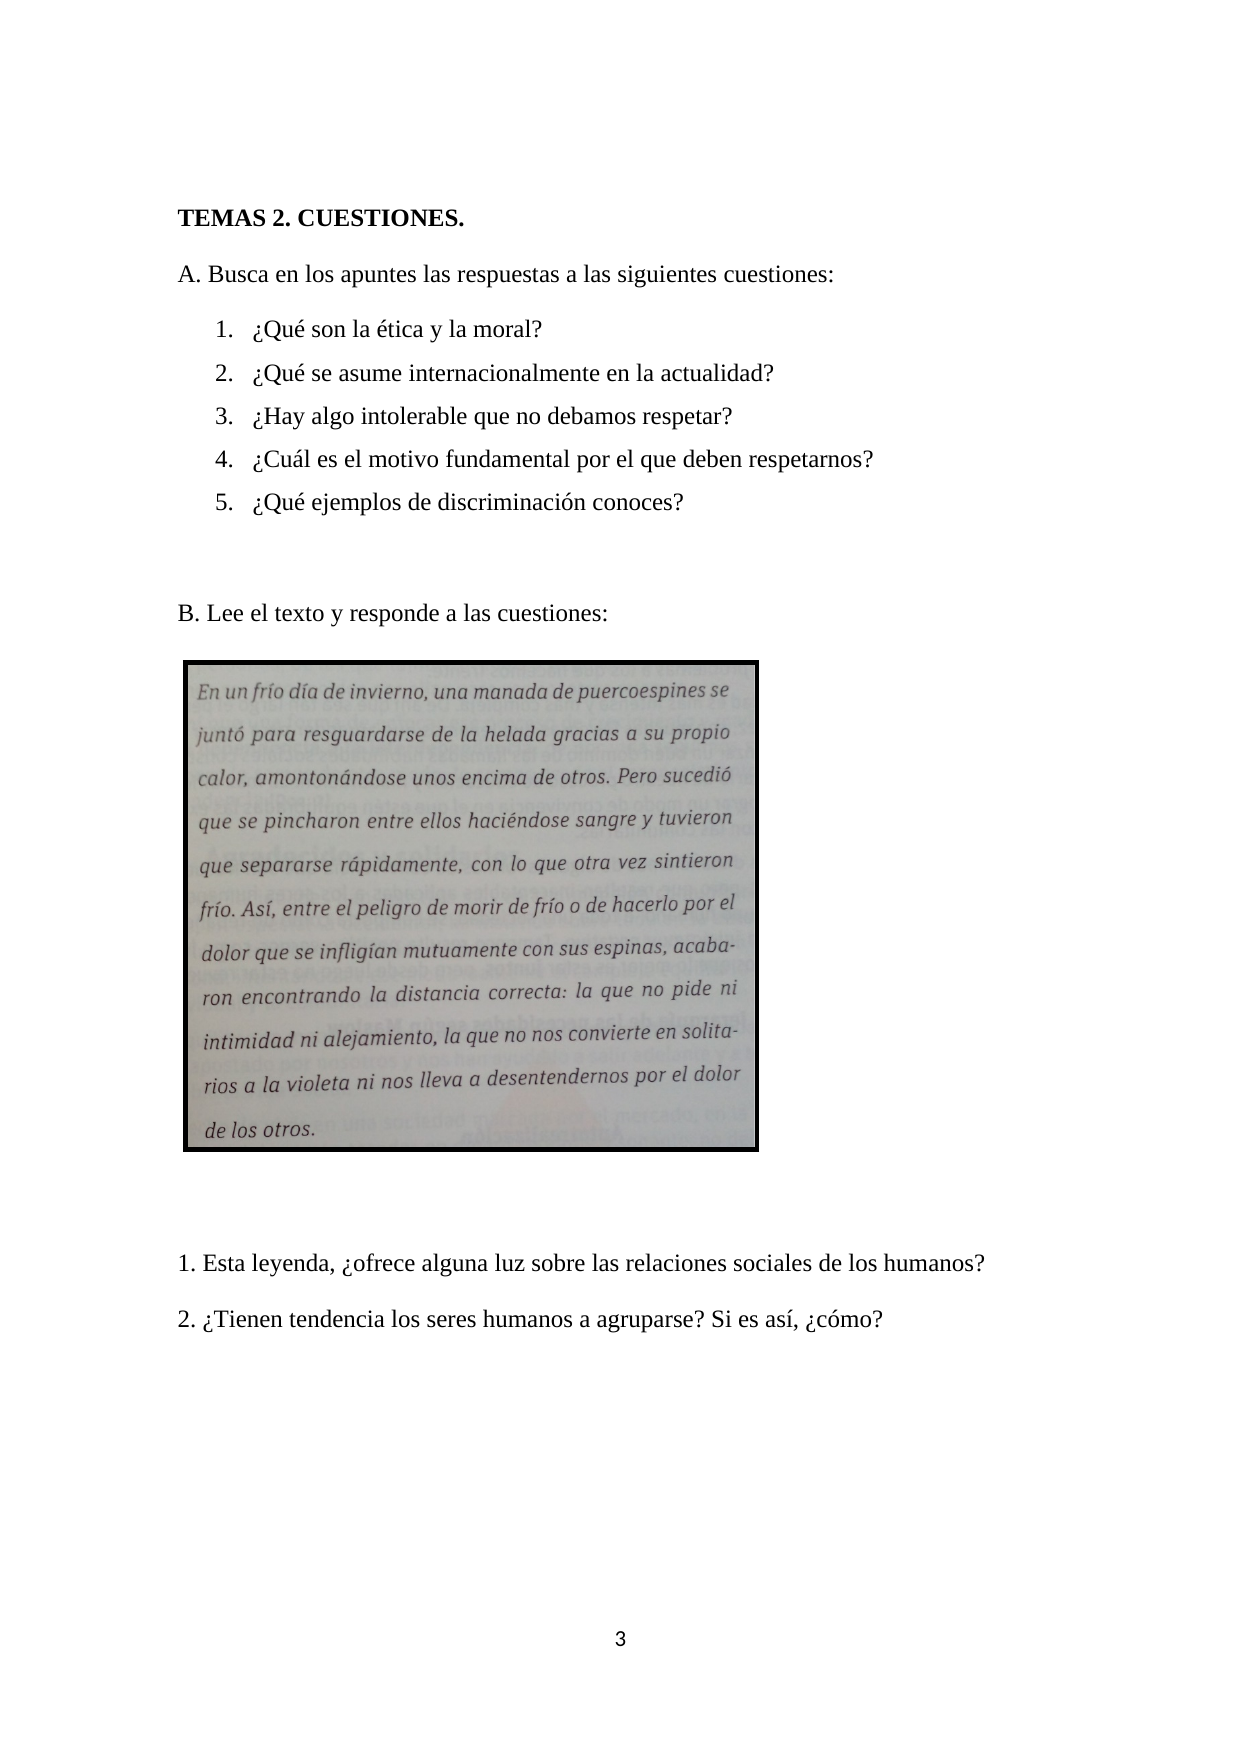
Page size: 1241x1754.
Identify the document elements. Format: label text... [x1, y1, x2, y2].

text B. Lee el texto y responde a las cuestiones: [177, 598, 1063, 627]
text 1. Esta leyenda, ¿ofrece alguna luz sobre las relaciones sociales de los humanos? [177, 1248, 1063, 1277]
list ¿Qué se asume internacionalmente en la actualidad? [215, 358, 1063, 386]
text TEMAS 2. CUESTIONES. [177, 203, 1063, 232]
text A. Busca en los apuntes las respuestas a las siguientes cuestiones: [177, 259, 1063, 288]
picture [188, 665, 755, 1147]
list ¿Qué son la ética y la moral? [215, 314, 1063, 343]
list ¿Qué ejemplos de discriminación conoces? [215, 487, 1063, 516]
list ¿Cuál es el motivo fundamental por el que deben respetarnos? [215, 444, 1063, 473]
text 2. ¿Tienen tendencia los seres humanos a agruparse? Si es así, ¿cómo? [177, 1304, 1063, 1333]
list ¿Hay algo intolerable que no debamos respetar? [215, 401, 1063, 429]
